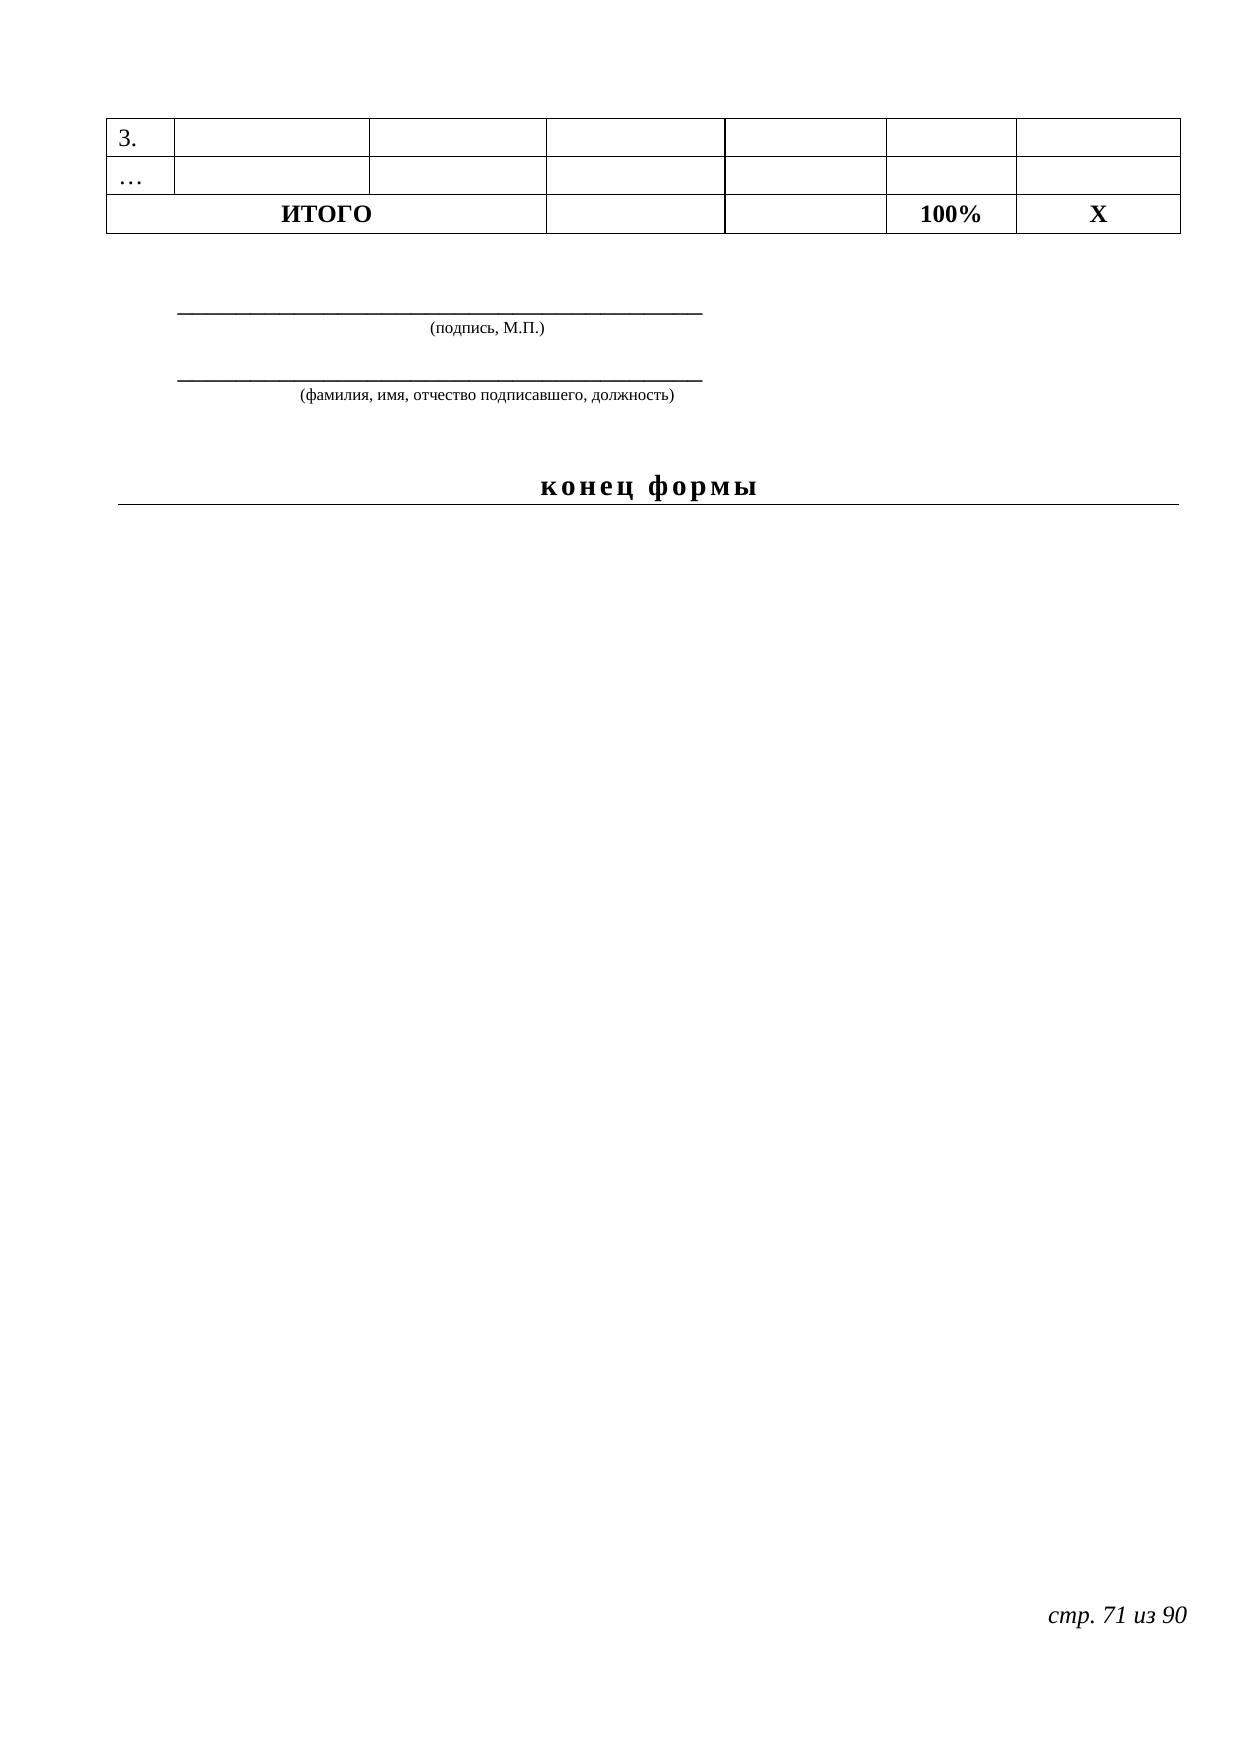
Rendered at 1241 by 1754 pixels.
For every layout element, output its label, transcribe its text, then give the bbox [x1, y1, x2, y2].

table_cell [887, 157, 1016, 194]
table_cell [370, 119, 546, 156]
table_cell [175, 157, 369, 194]
table_cell [547, 157, 724, 194]
table_cell [726, 195, 886, 232]
table_cell [726, 157, 886, 194]
table_cell ИТОГО [107, 195, 546, 232]
text ____________________________________ [118, 284, 1181, 317]
text (фамилия, имя, отчество подписавшего, должность) [118, 384, 797, 418]
table_cell [1017, 119, 1180, 156]
text ____________________________________ [118, 351, 1181, 384]
table_cell [1017, 157, 1180, 194]
text конец формы [118, 468, 1179, 504]
text (подпись, М.П.) [118, 317, 797, 351]
table_cell [547, 119, 724, 156]
table_cell [107, 119, 174, 156]
table_cell [175, 119, 369, 156]
table_cell Х [1017, 195, 1180, 232]
table_cell [547, 195, 724, 232]
table_cell [370, 157, 546, 194]
table_cell [887, 119, 1016, 156]
table_cell 100% [887, 195, 1016, 232]
table_cell … [107, 157, 174, 194]
table_cell [726, 119, 886, 156]
